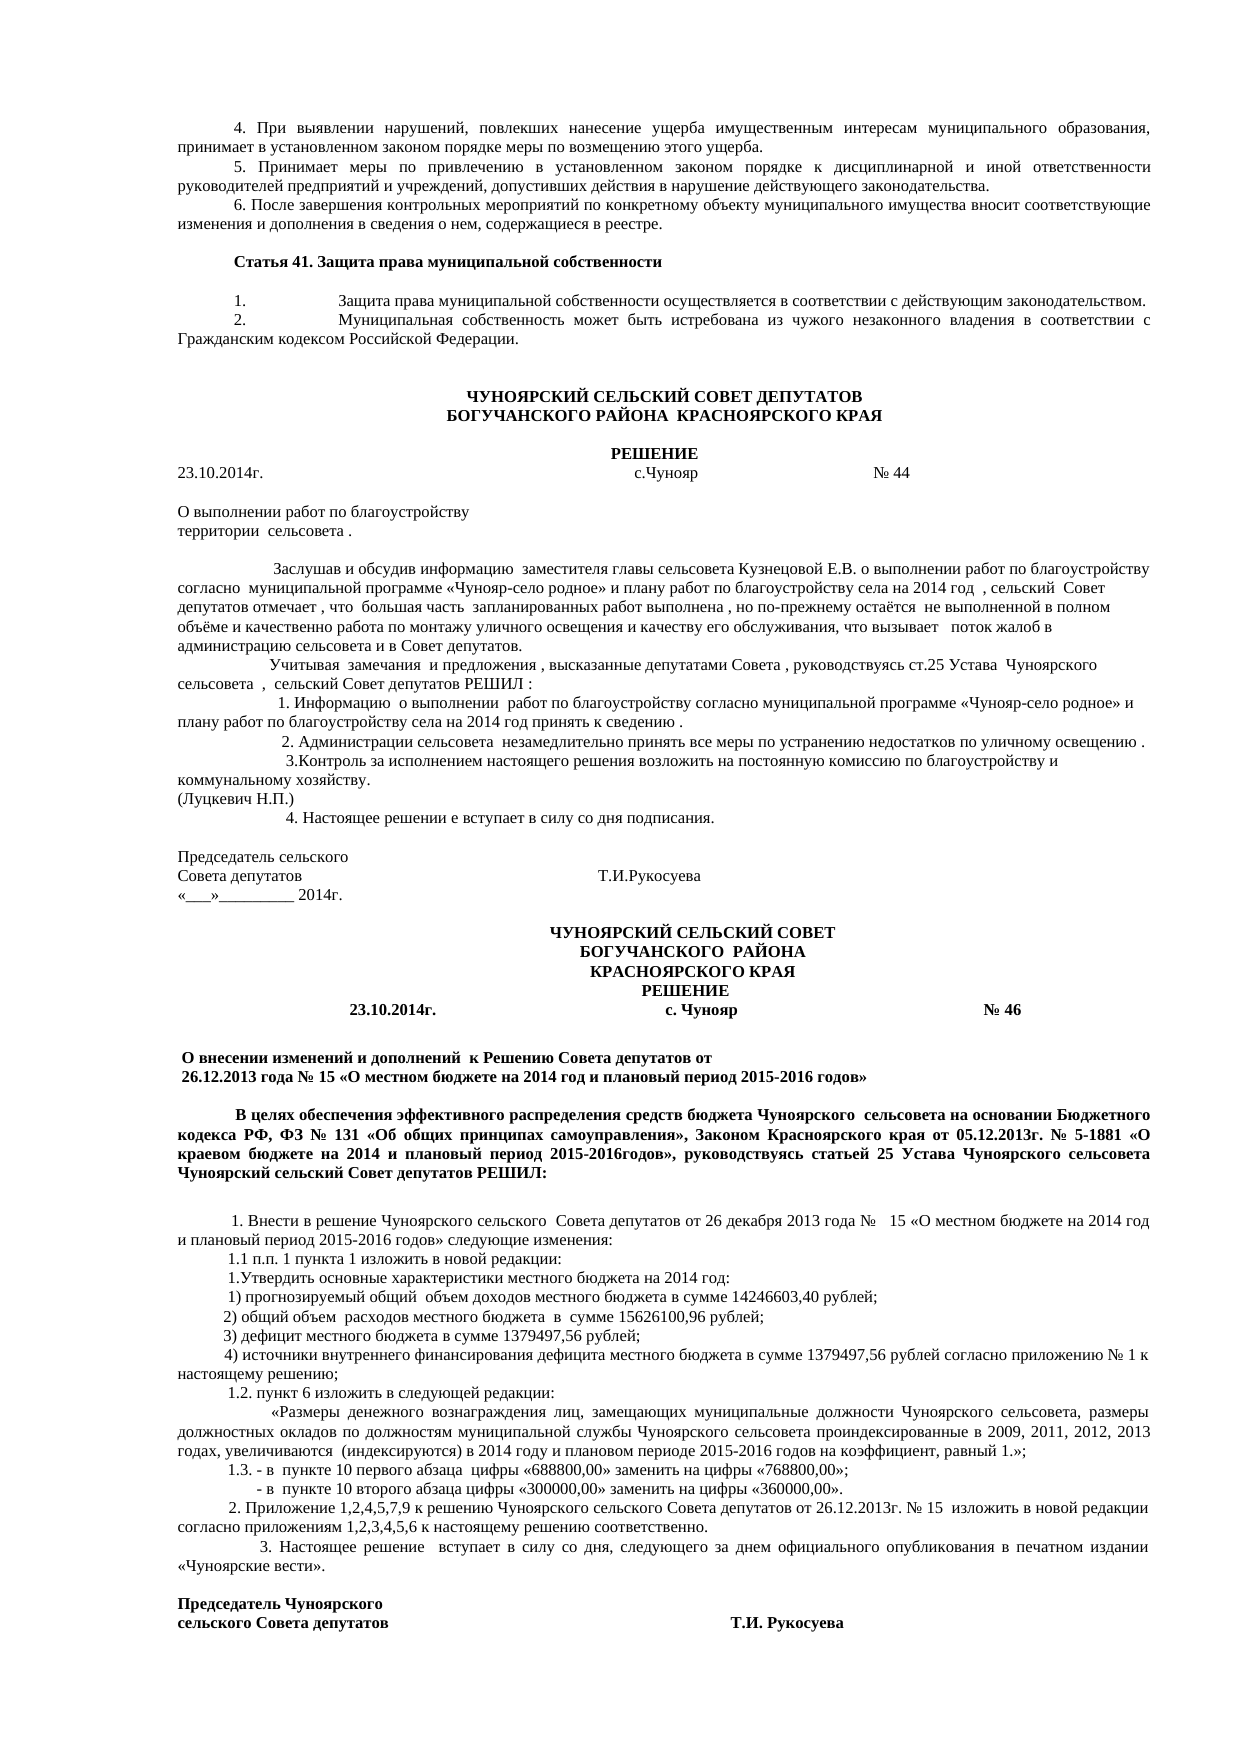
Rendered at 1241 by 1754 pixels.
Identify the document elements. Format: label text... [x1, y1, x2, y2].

text 2) общий объем расходов местного бюджета в сумме 15626100,96 рублей; [177, 1306, 1152, 1326]
list Муниципальная собственность может быть истребована из чужого незаконного владения в соответствии с Гражданским кодексом Российской Федерации. [177, 310, 1152, 348]
text 1.Утвердить основные характеристики местного бюджета на 2014 год: [177, 1268, 1152, 1287]
text Председатель Чуноярского [177, 1594, 1157, 1613]
text 1.1 п.п. 1 пункта 1 изложить в новой редакции: [177, 1249, 1152, 1268]
text 2. Администрации сельсовета незамедлительно принять все меры по устранению недостатков по уличному освещению . [177, 731, 1152, 751]
text О выполнении работ по благоустройству [177, 501, 1152, 521]
text Заслушав и обсудив информацию заместителя главы сельсовета Кузнецовой Е.В. о выполнении работ по благоустройству согласно муниципальной программе «Чунояр-село родное» и плану работ по благоустройству села на 2014 год , сельский Совет депутатов отмечает , что большая часть запланированных работ выполнена , но по-прежнему остаётся не выполненной в полном объёме и качественно работа по монтажу уличного освещения и качеству его обслуживания, что вызывает поток жалоб в администрацию сельсовета и в Совет депутатов. [177, 559, 1152, 655]
text сельского Совета депутатов Т.И. Рукосуева [177, 1613, 1152, 1632]
text (Луцкевич Н.П.) [177, 789, 1152, 808]
text 4) источники внутреннего финансирования дефицита местного бюджета в сумме 1379497,56 рублей согласно приложению № 1 к настоящему решению; [177, 1345, 1152, 1383]
text Учитывая замечания и предложения , высказанные депутатами Совета , руководствуясь ст.25 Устава Чуноярского сельсовета , сельский Совет депутатов РЕШИЛ : [177, 655, 1152, 693]
text 3) дефицит местного бюджета в сумме 1379497,56 рублей; [177, 1326, 1152, 1345]
text 1. Информацию о выполнении работ по благоустройству согласно муниципальной программе «Чунояр-село родное» и плану работ по благоустройству села на 2014 год принять к сведению . [177, 693, 1152, 731]
text 1. Внести в решение Чуноярского сельского Совета депутатов от 26 декабря 2013 года № 15 «О местном бюджете на 2014 год и плановый период 2015-2016 годов» следующие изменения: [177, 1211, 1152, 1249]
text 1.3. - в пункте 10 первого абзаца цифры «688800,00» заменить на цифры «768800,00»; [177, 1460, 1152, 1479]
text ЧУНОЯРСКИЙ СЕЛЬСКИЙ СОВЕТ [177, 923, 1152, 942]
text БОГУЧАНСКОГО РАЙОНА КРАСНОЯРСКОГО КРАЯ [177, 406, 1152, 425]
text 1) прогнозируемый общий объем доходов местного бюджета в сумме 14246603,40 рублей; [177, 1287, 1152, 1306]
text Статья 41. Защита права муниципальной собственности [177, 252, 1152, 271]
text КРАСНОЯРСКОГО КРАЯ РЕШЕНИЕ 23.10.2014г. с. Чунояр № 46 [177, 961, 1152, 1019]
text «___»_________ 2014г. [177, 885, 1152, 904]
list Защита права муниципальной собственности осуществляется в соответствии с действующим законодательством. [177, 291, 1152, 310]
text 4. При выявлении нарушений, повлекших нанесение ущерба имущественным интересам муниципального образования, принимает в установленном законом порядке меры по возмещению этого ущерба. [177, 118, 1152, 156]
text 26.12.2013 года № 15 «О местном бюджете на 2014 год и плановый период 2015-2016 годов» [177, 1067, 1152, 1086]
text 1.2. пункт 6 изложить в следующей редакции: [177, 1383, 1152, 1402]
text 3.Контроль за исполнением настоящего решения возложить на постоянную комиссию по благоустройству и коммунальному хозяйству. [177, 751, 1152, 789]
text 23.10.2014г. с.Чунояр № 44 [177, 463, 1152, 482]
text 6. После завершения контрольных мероприятий по конкретному объекту муниципального имущества вносит соответствующие изменения и дополнения в сведения о нем, содержащиеся в реестре. [177, 195, 1152, 233]
text 5. Принимает меры по привлечению в установленном законом порядке к дисциплинарной и иной ответственности руководителей предприятий и учреждений, допустивших действия в нарушение действующего законодательства. [177, 156, 1152, 195]
text ЧУНОЯРСКИЙ СЕЛЬСКИЙ СОВЕТ ДЕПУТАТОВ [177, 386, 1152, 406]
text «Размеры денежного вознаграждения лиц, замещающих муниципальные должности Чуноярского сельсовета, размеры должностных окладов по должностям муниципальной службы Чуноярского сельсовета проиндексированные в 2009, 2011, 2012, 2013 годах, увеличиваются (индексируются) в 2014 году и плановом периоде 2015-2016 годов на коэффициент, равный 1.»; [177, 1402, 1152, 1460]
text 2. Приложение 1,2,4,5,7,9 к решению Чуноярского сельского Совета депутатов от 26.12.2013г. № 15 изложить в новой редакции согласно приложениям 1,2,3,4,5,6 к настоящему решению соответственно. [177, 1498, 1152, 1536]
text Председатель сельского [177, 846, 1152, 866]
text территории сельсовета . [177, 521, 1152, 540]
text 4. Настоящее решении е вступает в силу со дня подписания. [177, 808, 1152, 827]
text О внесении изменений и дополнений к Решению Совета депутатов от [177, 1048, 1152, 1067]
text БОГУЧАНСКОГО РАЙОНА [177, 942, 1152, 961]
text - в пункте 10 второго абзаца цифры «300000,00» заменить на цифры «360000,00». [177, 1479, 1152, 1498]
text Совета депутатов Т.И.Рукосуева [177, 866, 1152, 885]
text 3. Настоящее решение вступает в силу со дня, следующего за днем официального опубликования в печатном издании «Чуноярские вести». [177, 1536, 1152, 1575]
text РЕШЕНИЕ [177, 444, 1152, 463]
text В целях обеспечения эффективного распределения средств бюджета Чуноярского сельсовета на основании Бюджетного кодекса РФ, ФЗ № 131 «Об общих принципах самоуправления», Законом Красноярского края от 05.12.2013г. № 5-1881 «О краевом бюджете на 2014 и плановый период 2015-2016годов», руководствуясь статьей 25 Устава Чуноярского сельсовета Чуноярский сельский Совет депутатов РЕШИЛ: [177, 1105, 1152, 1182]
